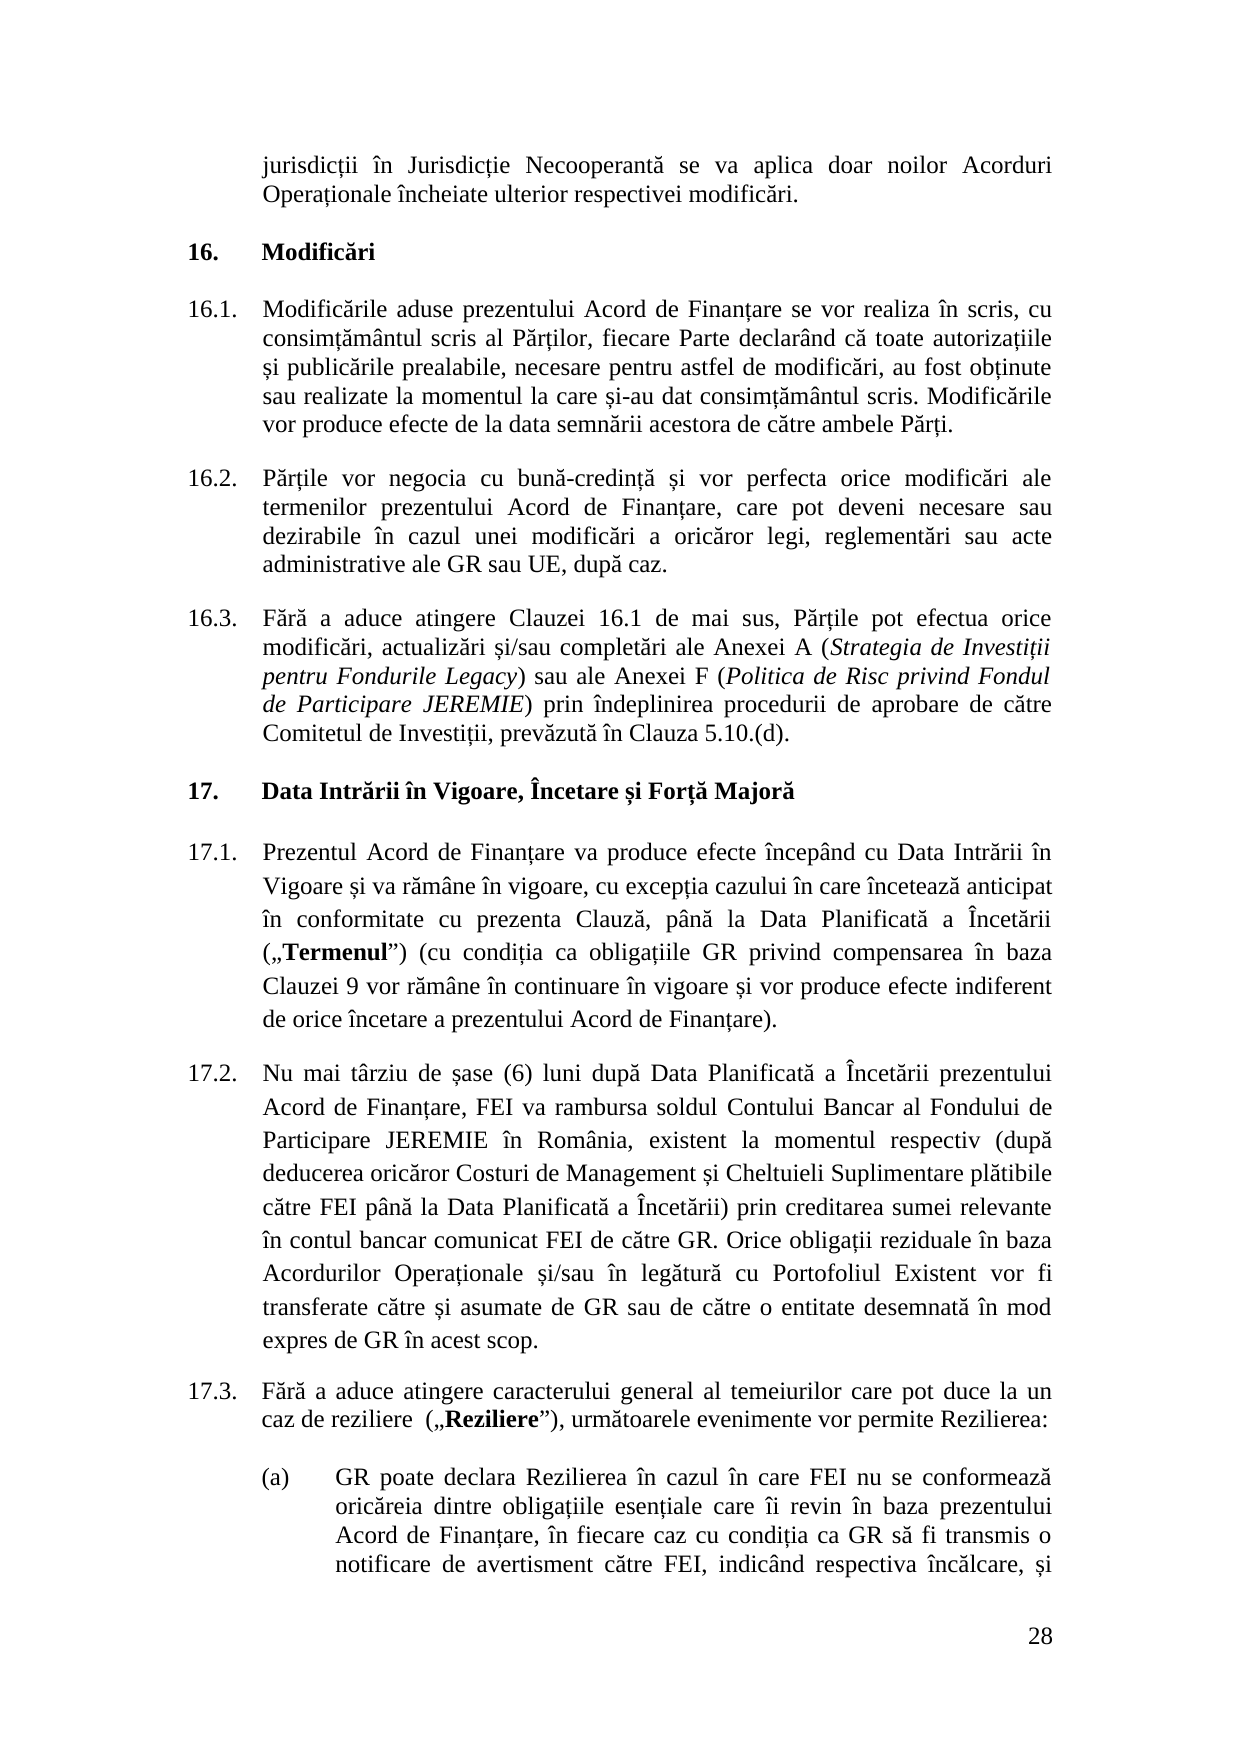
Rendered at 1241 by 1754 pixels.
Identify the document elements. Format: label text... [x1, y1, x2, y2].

list Fără a aduce atingere Clauzei 16.1 de mai sus, Părțile pot efectua orice modificări, actualizări și/sau completări ale Anexei A (Strategia de Investiții pentru Fondurile Legacy) sau ale Anexei F (Politica de Risc privind Fondul de Participare JEREMIE) prin îndeplinirea procedurii de aprobare de către Comitetul de Investiții, prevăzută în Clauza 5.10.(d). [187, 603, 1053, 747]
list Data Intrării în Vigoare, Încetare și Forță Majoră [187, 776, 1053, 805]
list Prezentul Acord de Finanțare va produce efecte începând cu Data Intrării în Vigoare și va rămâne în vigoare, cu excepția cazului în care încetează anticipat în conformitate cu prezenta Clauză, până la Data Planificată a Încetării („Termenul”) (cu condiția ca obligațiile GR privind compensarea în baza Clauzei 9 vor rămâne în continuare în vigoare și vor produce efecte indiferent de orice încetare a prezentului Acord de Finanțare). [187, 834, 1053, 1034]
list Fără a aduce atingere caracterului general al temeiurilor care pot duce la un caz de reziliere („Reziliere”), următoarele evenimente vor permite Rezilierea: [187, 1376, 1053, 1433]
list Modificări [187, 237, 1053, 265]
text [261, 1462, 1053, 1577]
list Modificările aduse prezentului Acord de Finanțare se vor realiza în scris, cu consimțământul scris al Părților, fiecare Parte declarând că toate autorizațiile și publicările prealabile, necesare pentru astfel de modificări, au fost obținute sau realizate la momentul la care și-au dat consimțământul scris. Modificările vor produce efecte de la data semnării acestora de către ambele Părți. [187, 294, 1053, 438]
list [187, 150, 1053, 207]
list Nu mai târziu de șase (6) luni după Data Planificată a Încetării prezentului Acord de Finanțare, FEI va rambursa soldul Contului Bancar al Fondului de Participare JEREMIE în România, existent la momentul respectiv (după deducerea oricăror Costuri de Management și Cheltuieli Suplimentare plătibile către FEI până la Data Planificată a Încetării) prin creditarea sumei relevante în contul bancar comunicat FEI de către GR. Orice obligații reziduale în baza Acordurilor Operaționale și/sau în legătură cu Portofoliul Existent vor fi transferate către și asumate de GR sau de către o entitate desemnată în mod expres de GR în acest scop. [187, 1055, 1053, 1355]
list Părțile vor negocia cu bună-credință și vor perfecta orice modificări ale termenilor prezentului Acord de Finanțare, care pot deveni necesare sau dezirabile în cazul unei modificări a oricăror legi, reglementări sau acte administrative ale GR sau UE, după caz. [187, 463, 1053, 578]
